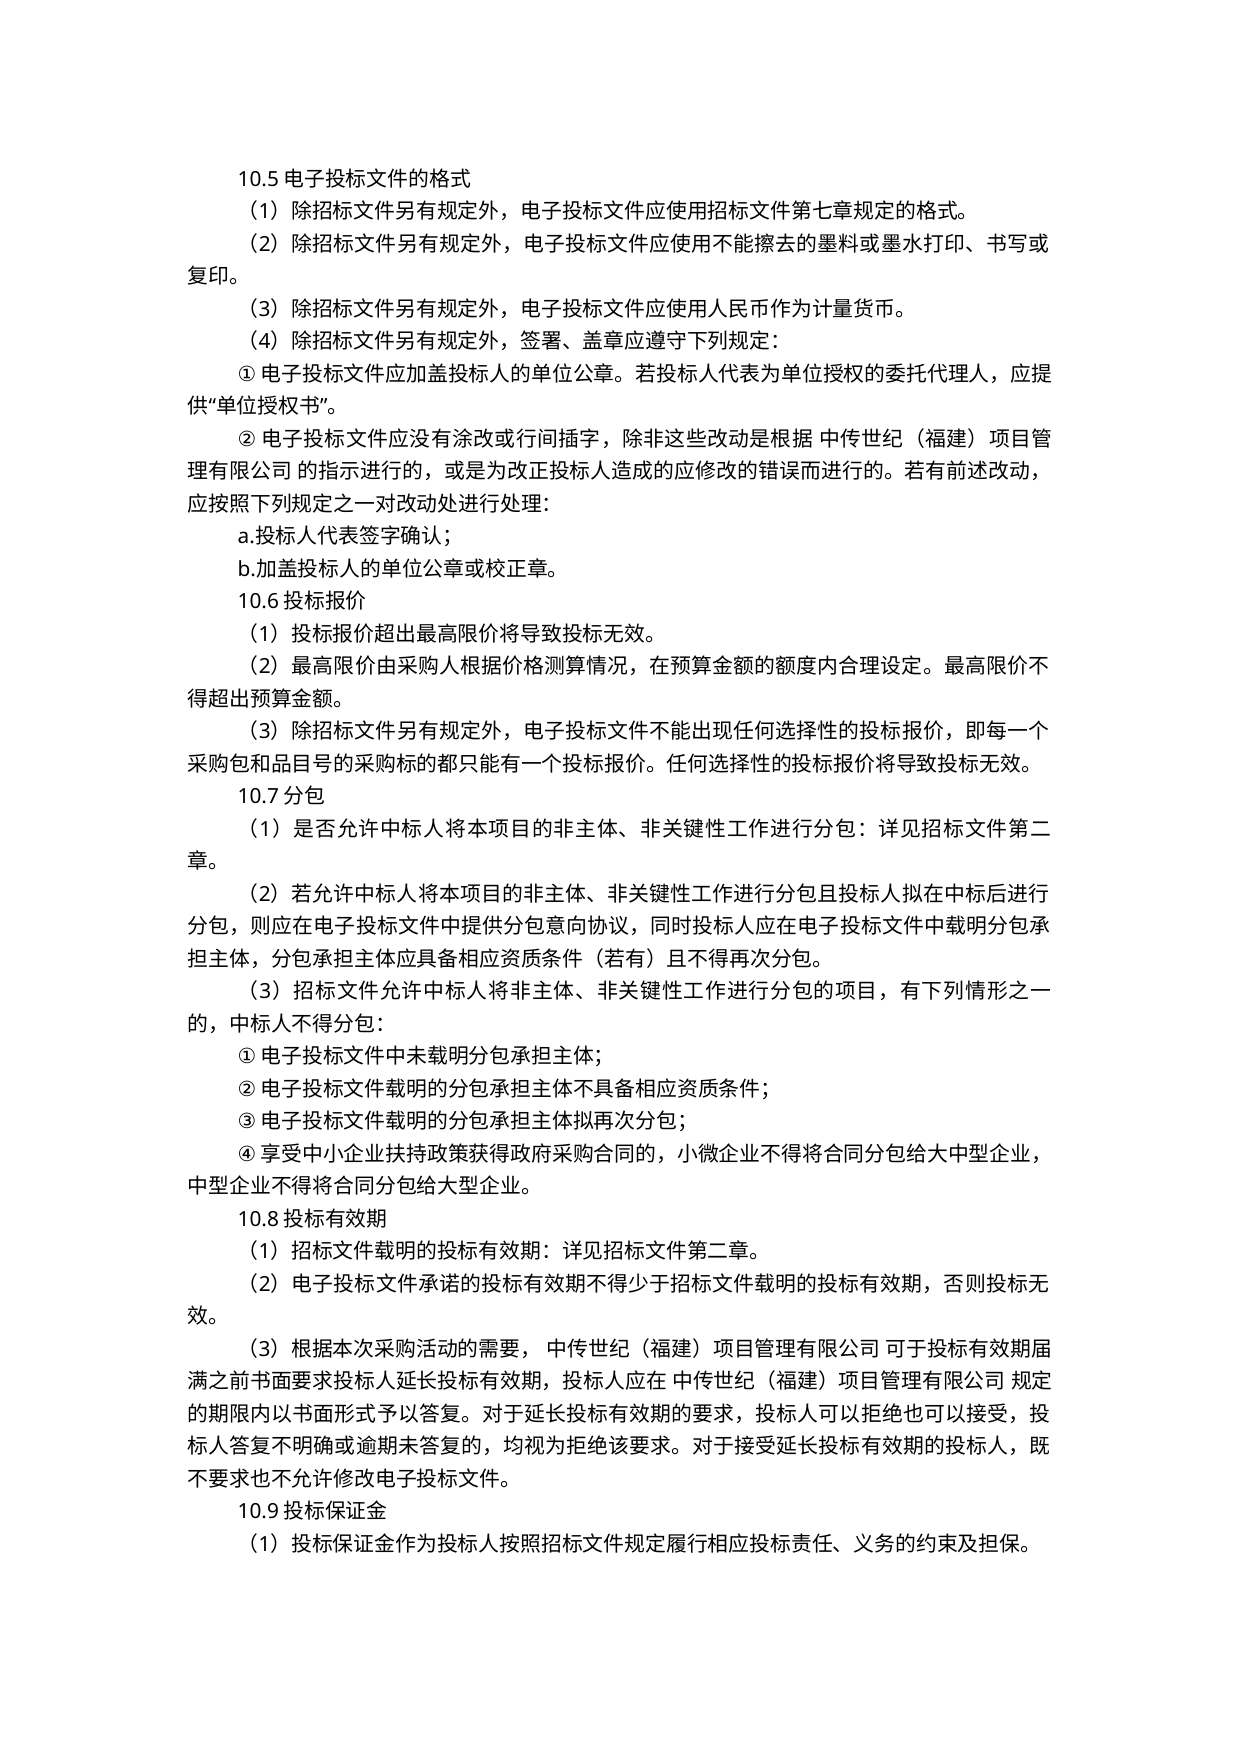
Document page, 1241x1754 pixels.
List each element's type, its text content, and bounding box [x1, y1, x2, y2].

text （4）除招标文件另有规定外，签署、盖章应遵守下列规定： [187, 324, 1053, 357]
text 10.6投标报价 [187, 584, 1053, 617]
text （1）投标保证金作为投标人按照招标文件规定履行相应投标责任、义务的约束及担保。 [187, 1527, 1053, 1559]
text （1）招标文件载明的投标有效期：详见招标文件第二章。 [187, 1234, 1053, 1267]
text ②电子投标文件应没有涂改或行间插字，除非这些改动是根据 中传世纪（福建）项目管理有限公司 的指示进行的，或是为改正投标人造成的应修改的错误而进行的。若有前述改动，应按照下列规定之一对改动处进行处理： [187, 422, 1053, 519]
text （3）除招标文件另有规定外，电子投标文件应使用人民币作为计量货币。 [187, 292, 1053, 324]
text （1）除招标文件另有规定外，电子投标文件应使用招标文件第七章规定的格式。 [187, 194, 1053, 227]
text （3）除招标文件另有规定外，电子投标文件不能出现任何选择性的投标报价，即每一个采购包和品目号的采购标的都只能有一个投标报价。任何选择性的投标报价将导致投标无效。 [187, 714, 1053, 779]
text （2）电子投标文件承诺的投标有效期不得少于招标文件载明的投标有效期，否则投标无效。 [187, 1267, 1053, 1332]
text ④享受中小企业扶持政策获得政府采购合同的，小微企业不得将合同分包给大中型企业，中型企业不得将合同分包给大型企业。 [187, 1137, 1053, 1202]
text 10.8投标有效期 [187, 1202, 1053, 1234]
text （2）除招标文件另有规定外，电子投标文件应使用不能擦去的墨料或墨水打印、书写或复印。 [187, 227, 1053, 292]
text （3）招标文件允许中标人将非主体、非关键性工作进行分包的项目，有下列情形之一的，中标人不得分包： [187, 974, 1053, 1039]
text a.投标人代表签字确认； [187, 519, 1053, 552]
text ③电子投标文件载明的分包承担主体拟再次分包； [187, 1104, 1053, 1137]
text （3）根据本次采购活动的需要， 中传世纪（福建）项目管理有限公司 可于投标有效期届满之前书面要求投标人延长投标有效期，投标人应在 中传世纪（福建）项目管理有限公司 规定的期限内以书面形式予以答复。对于延长投标有效期的要求，投标人可以拒绝也可以接受，投标人答复不明确或逾期未答复的，均视为拒绝该要求。对于接受延长投标有效期的投标人，既不要求也不允许修改电子投标文件。 [187, 1332, 1053, 1494]
text （1）投标报价超出最高限价将导致投标无效。 [187, 617, 1053, 649]
text 10.7分包 [187, 779, 1053, 812]
text ①电子投标文件中未载明分包承担主体； [187, 1039, 1053, 1072]
text 10.9投标保证金 [187, 1494, 1053, 1527]
text （2）若允许中标人将本项目的非主体、非关键性工作进行分包且投标人拟在中标后进行分包，则应在电子投标文件中提供分包意向协议，同时投标人应在电子投标文件中载明分包承担主体，分包承担主体应具备相应资质条件（若有）且不得再次分包。 [187, 877, 1053, 974]
text （2）最高限价由采购人根据价格测算情况，在预算金额的额度内合理设定。最高限价不得超出预算金额。 [187, 649, 1053, 714]
text 10.5电子投标文件的格式 [187, 162, 1053, 194]
text （1）是否允许中标人将本项目的非主体、非关键性工作进行分包：详见招标文件第二章。 [187, 812, 1053, 877]
text b.加盖投标人的单位公章或校正章。 [187, 552, 1053, 584]
text ②电子投标文件载明的分包承担主体不具备相应资质条件； [187, 1072, 1053, 1104]
text ①电子投标文件应加盖投标人的单位公章。若投标人代表为单位授权的委托代理人，应提供“单位授权书”。 [187, 357, 1053, 422]
